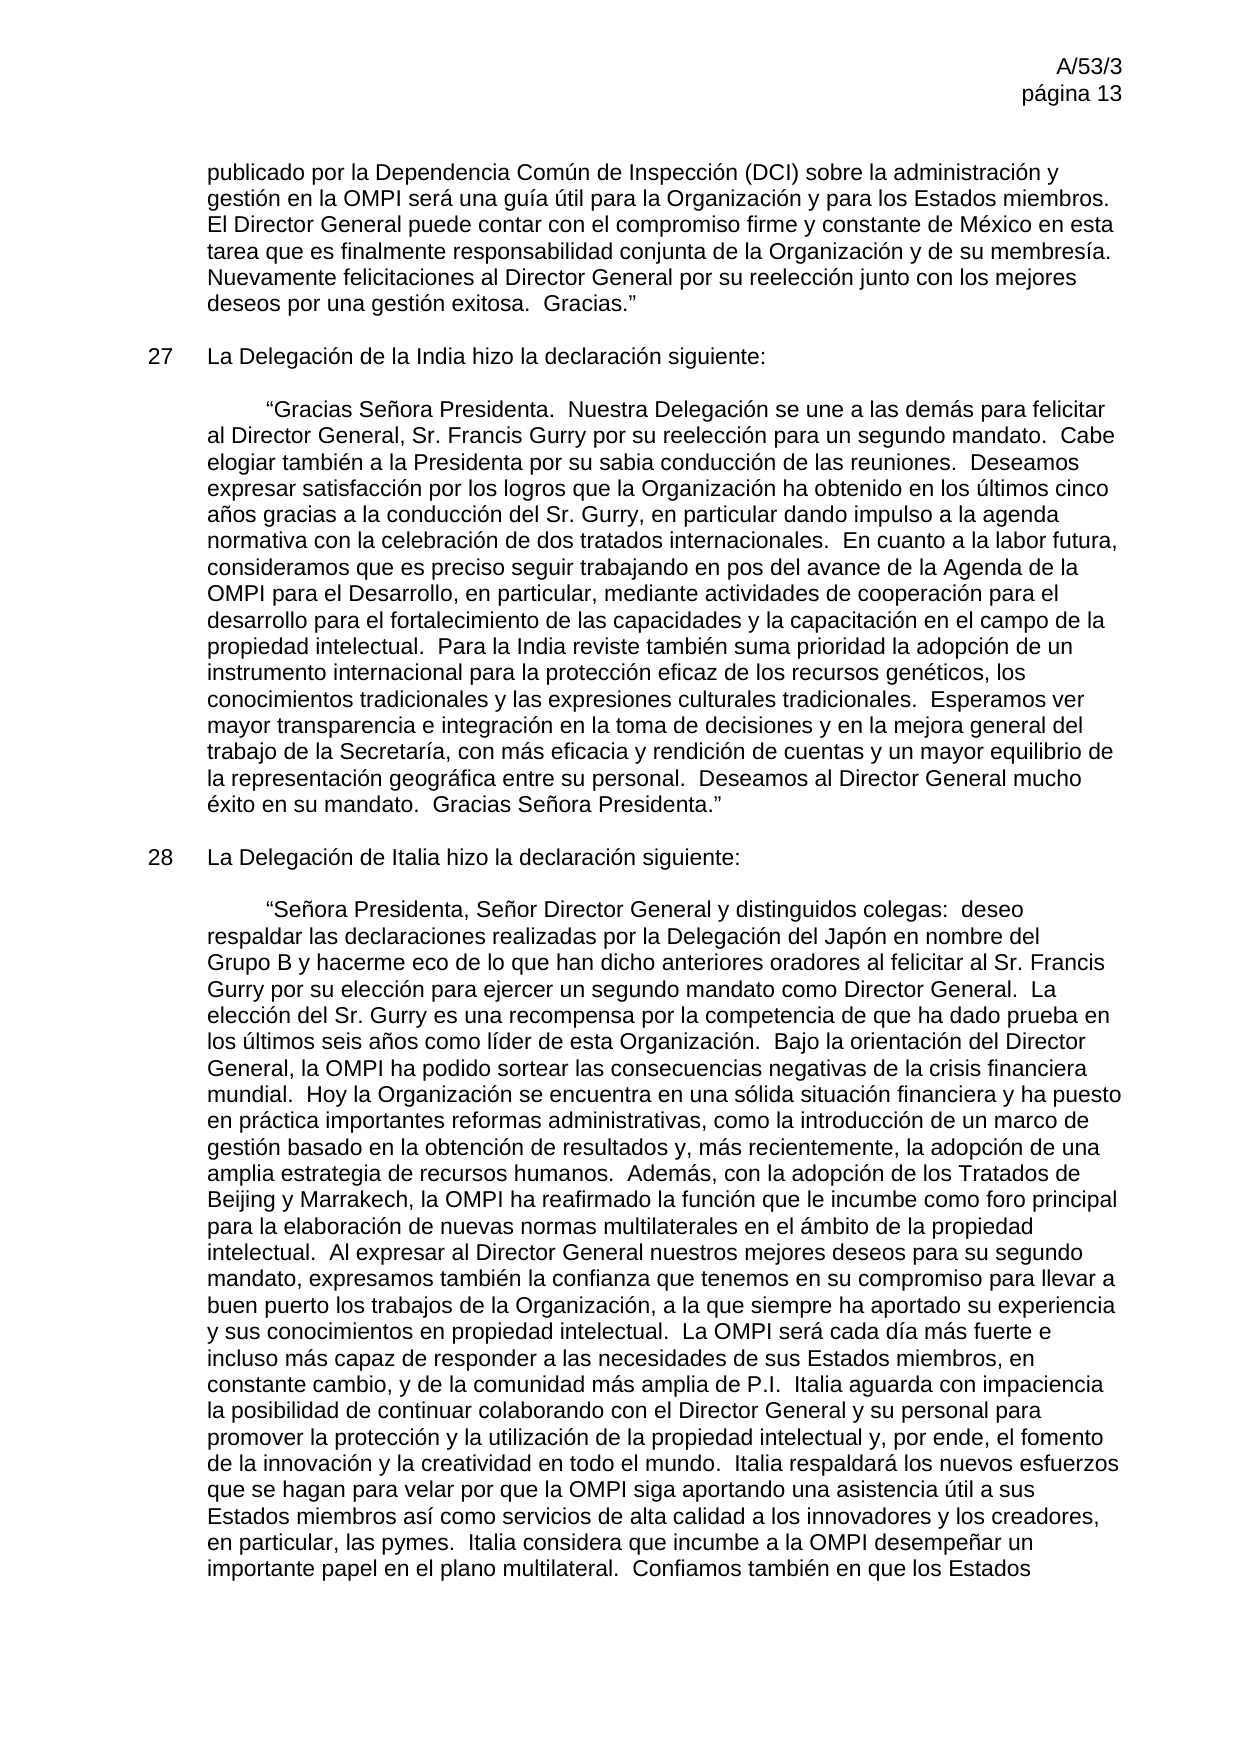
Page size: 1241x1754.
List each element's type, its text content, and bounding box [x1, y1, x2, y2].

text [207, 158, 1122, 317]
text La Delegación de la India hizo la declaración siguiente: [148, 343, 1122, 369]
text “Gracias Señora Presidenta. Nuestra Delegación se une a las demás para felicitar al Director General, Sr. Francis Gurry por su reelección para un segundo mandato. Cabe elogiar también a la Presidenta por su sabia conducción de las reuniones. Deseamos expresar satisfacción por los logros que la Organización ha obtenido en los últimos cinco años gracias a la conducción del Sr. Gurry, en particular dando impulso a la agenda normativa con la celebración de dos tratados internacionales. En cuanto a la labor futura, consideramos que es preciso seguir trabajando en pos del avance de la Agenda de la OMPI para el Desarrollo, en particular, mediante actividades de cooperación para el desarrollo para el fortalecimiento de las capacidades y la capacitación en el campo de la propiedad intelectual. Para la India reviste también suma prioridad la adopción de un instrumento internacional para la protección eficaz de los recursos genéticos, los conocimientos tradicionales y las expresiones culturales tradicionales. Esperamos ver mayor transparencia e integración en la toma de decisiones y en la mejora general del trabajo de la Secretaría, con más eficacia y rendición de cuentas y un mayor equilibrio de la representación geográfica entre su personal. Deseamos al Director General mucho éxito en su mandato. Gracias Señora Presidenta.” [207, 396, 1122, 817]
text La Delegación de Italia hizo la declaración siguiente: [148, 844, 1122, 870]
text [207, 896, 1122, 1582]
